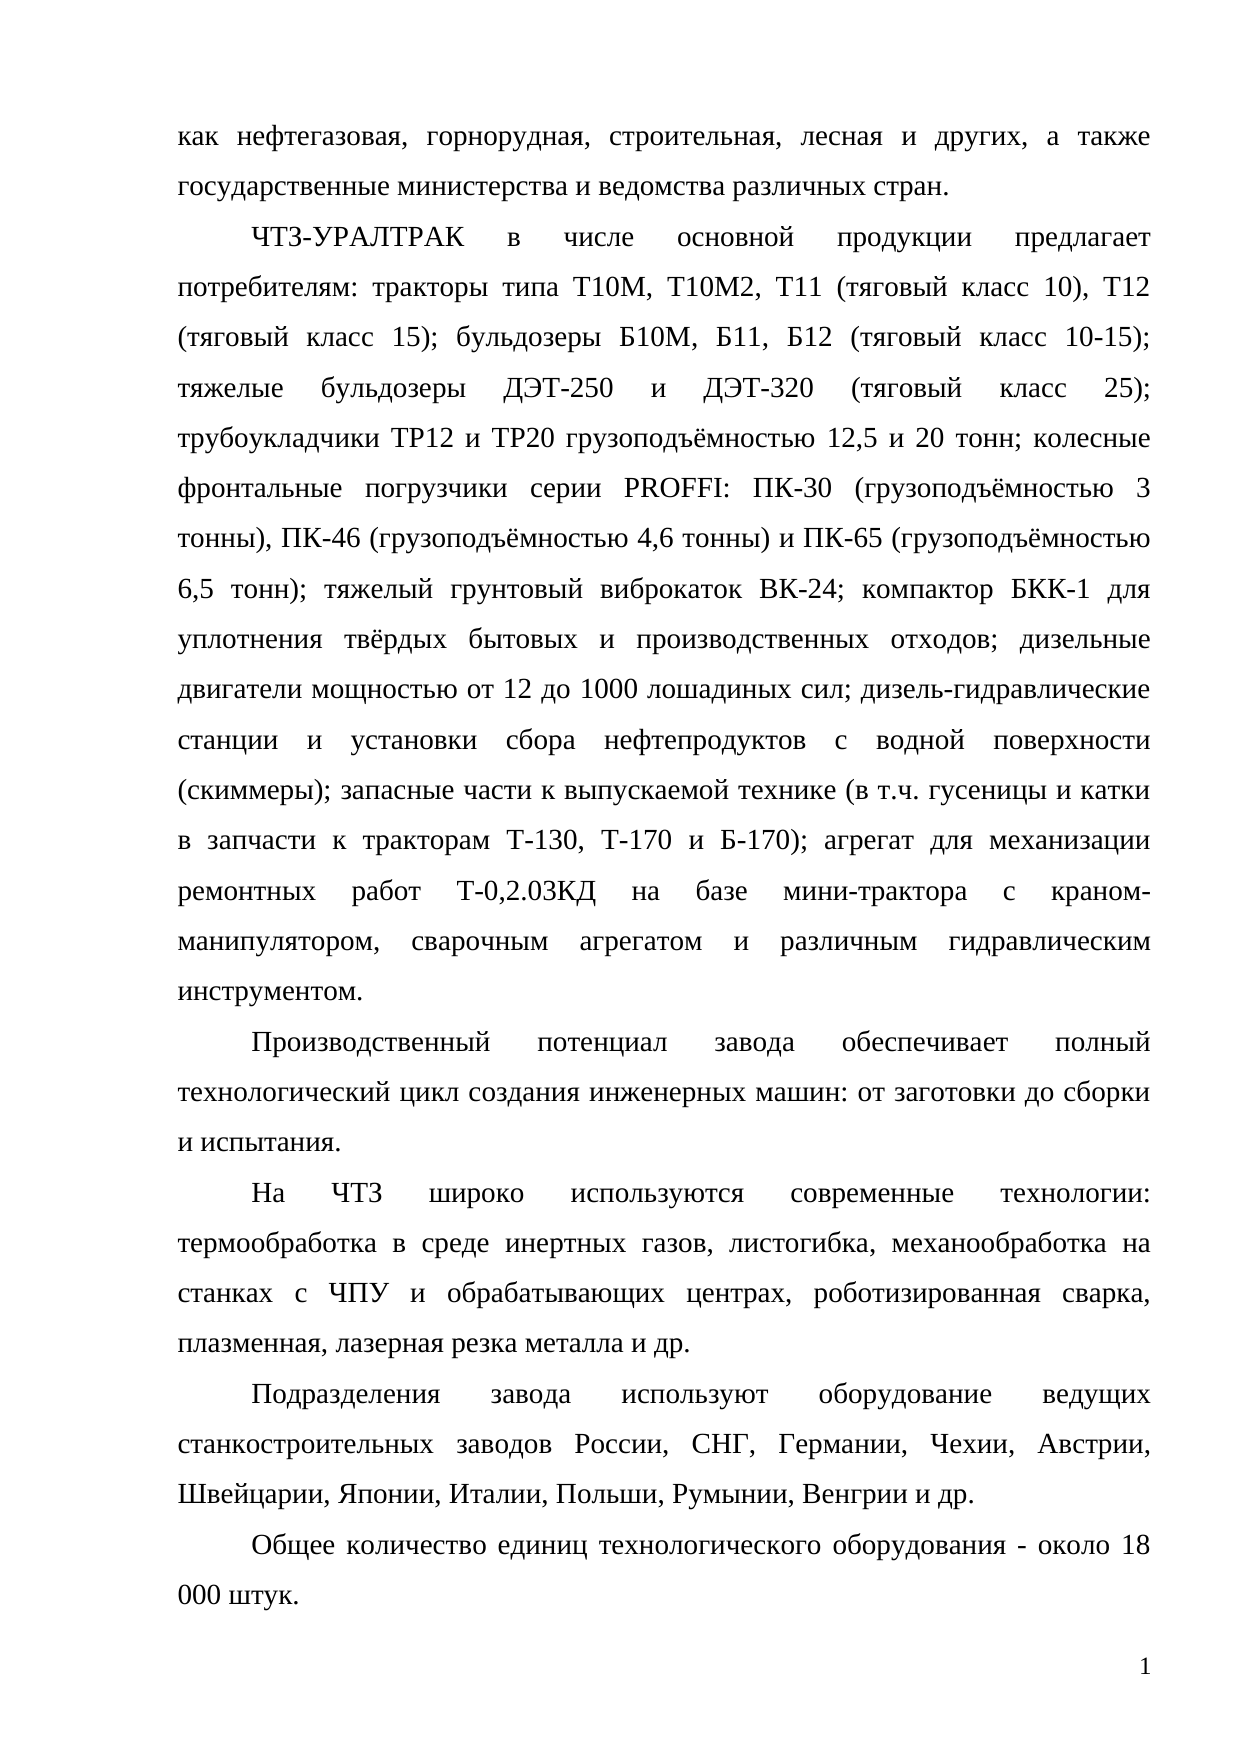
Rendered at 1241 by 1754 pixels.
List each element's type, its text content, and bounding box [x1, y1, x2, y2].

text Производственный потенциал завода обеспечивает полный технологический цикл создания инженерных машин: от заготовки до сборки и испытания. [177, 1024, 1152, 1158]
text На ЧТЗ широко используются современные технологии: термообработка в среде инертных газов, листогибка, механообработка на станках с ЧПУ и обрабатывающих центрах, роботизированная сварка, плазменная, лазерная резка металла и др. [177, 1175, 1152, 1359]
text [177, 118, 1152, 202]
text Общее количество единиц технологического оборудования - около 18 000 штук. [177, 1527, 1152, 1611]
text Подразделения завода используют оборудование ведущих станкостроительных заводов России, СНГ, Германии, Чехии, Австрии, Швейцарии, Японии, Италии, Польши, Румынии, Венгрии и др. [177, 1376, 1152, 1510]
text ЧТЗ-УРАЛТРАК в числе основной продукции предлагает потребителям: тракторы типа Т10М, Т10М2, Т11 (тяговый класс 10), Т12 (тяговый класс 15); бульдозеры Б10М, Б11, Б12 (тяговый класс 10-15); тяжелые бульдозеры ДЭТ-250 и ДЭТ-320 (тяговый класс 25); трубоукладчики ТР12 и ТР20 грузоподъёмностью 12,5 и 20 тонн; колесные фронтальные погрузчики серии PROFFI: ПК-30 (грузоподъёмностью 3 тонны), ПК-46 (грузоподъёмностью 4,6 тонны) и ПК-65 (грузоподъёмностью 6,5 тонн); тяжелый грунтовый виброкаток ВК-24; компактор БКК-1 для уплотнения твёрдых бытовых и производственных отходов; дизельные двигатели мощностью от 12 до 1000 лошадиных сил; дизель-гидравлические станции и установки сбора нефтепродуктов с водной поверхности (скиммеры); запасные части к выпускаемой технике (в т.ч. гусеницы и катки в запчасти к тракторам Т-130, Т-170 и Б-170); агрегат для механизации ремонтных работ Т-0,2.03КД на базе мини-трактора с краном-манипулятором, сварочным агрегатом и различным гидравлическим инструментом. [177, 219, 1152, 1007]
